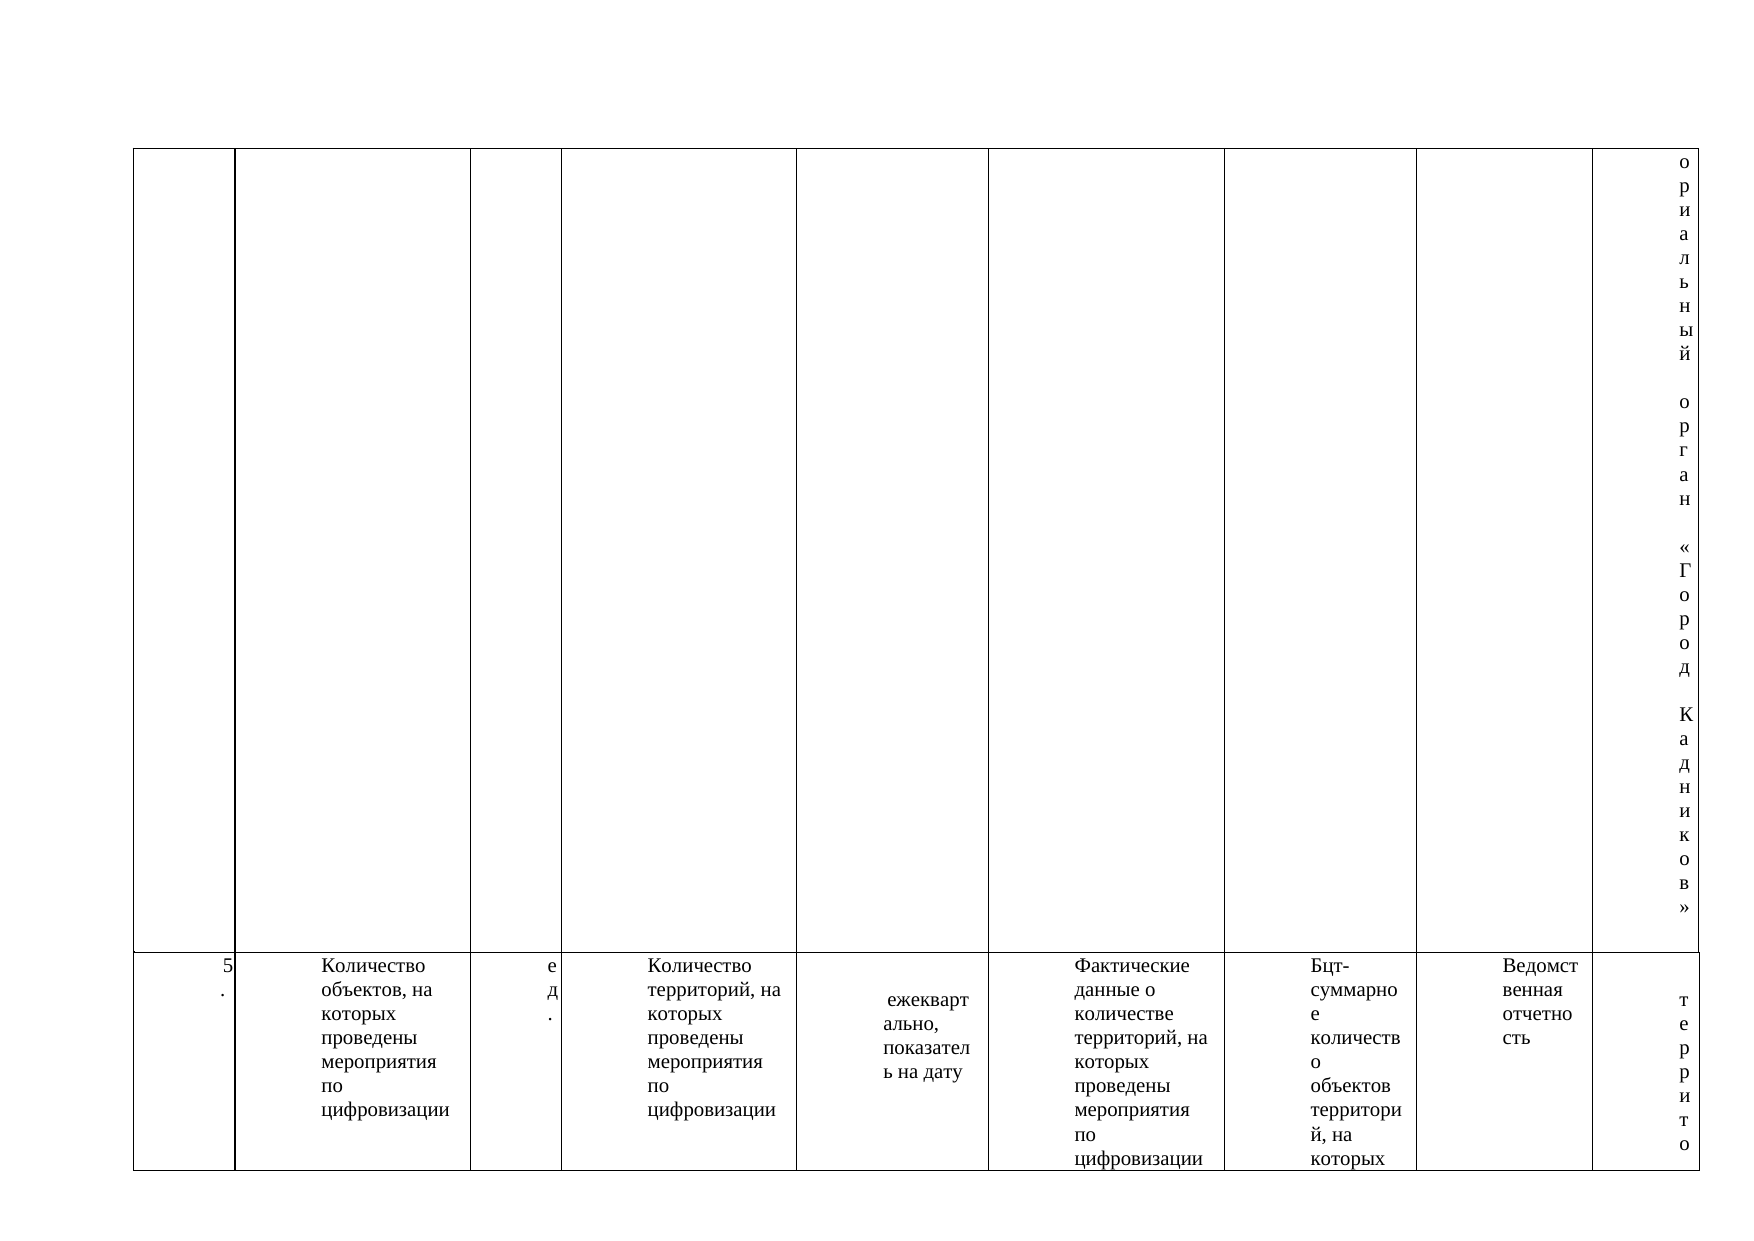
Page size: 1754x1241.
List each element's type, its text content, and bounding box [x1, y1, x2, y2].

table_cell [562, 953, 796, 1169]
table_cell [1593, 953, 1699, 1169]
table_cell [1225, 953, 1416, 1169]
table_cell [989, 953, 1224, 1169]
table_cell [236, 953, 470, 1169]
table_cell 5. [134, 953, 234, 1169]
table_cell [797, 953, 988, 1169]
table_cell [1417, 953, 1592, 1169]
table_cell ед. [471, 953, 561, 1169]
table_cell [1225, 149, 1416, 952]
